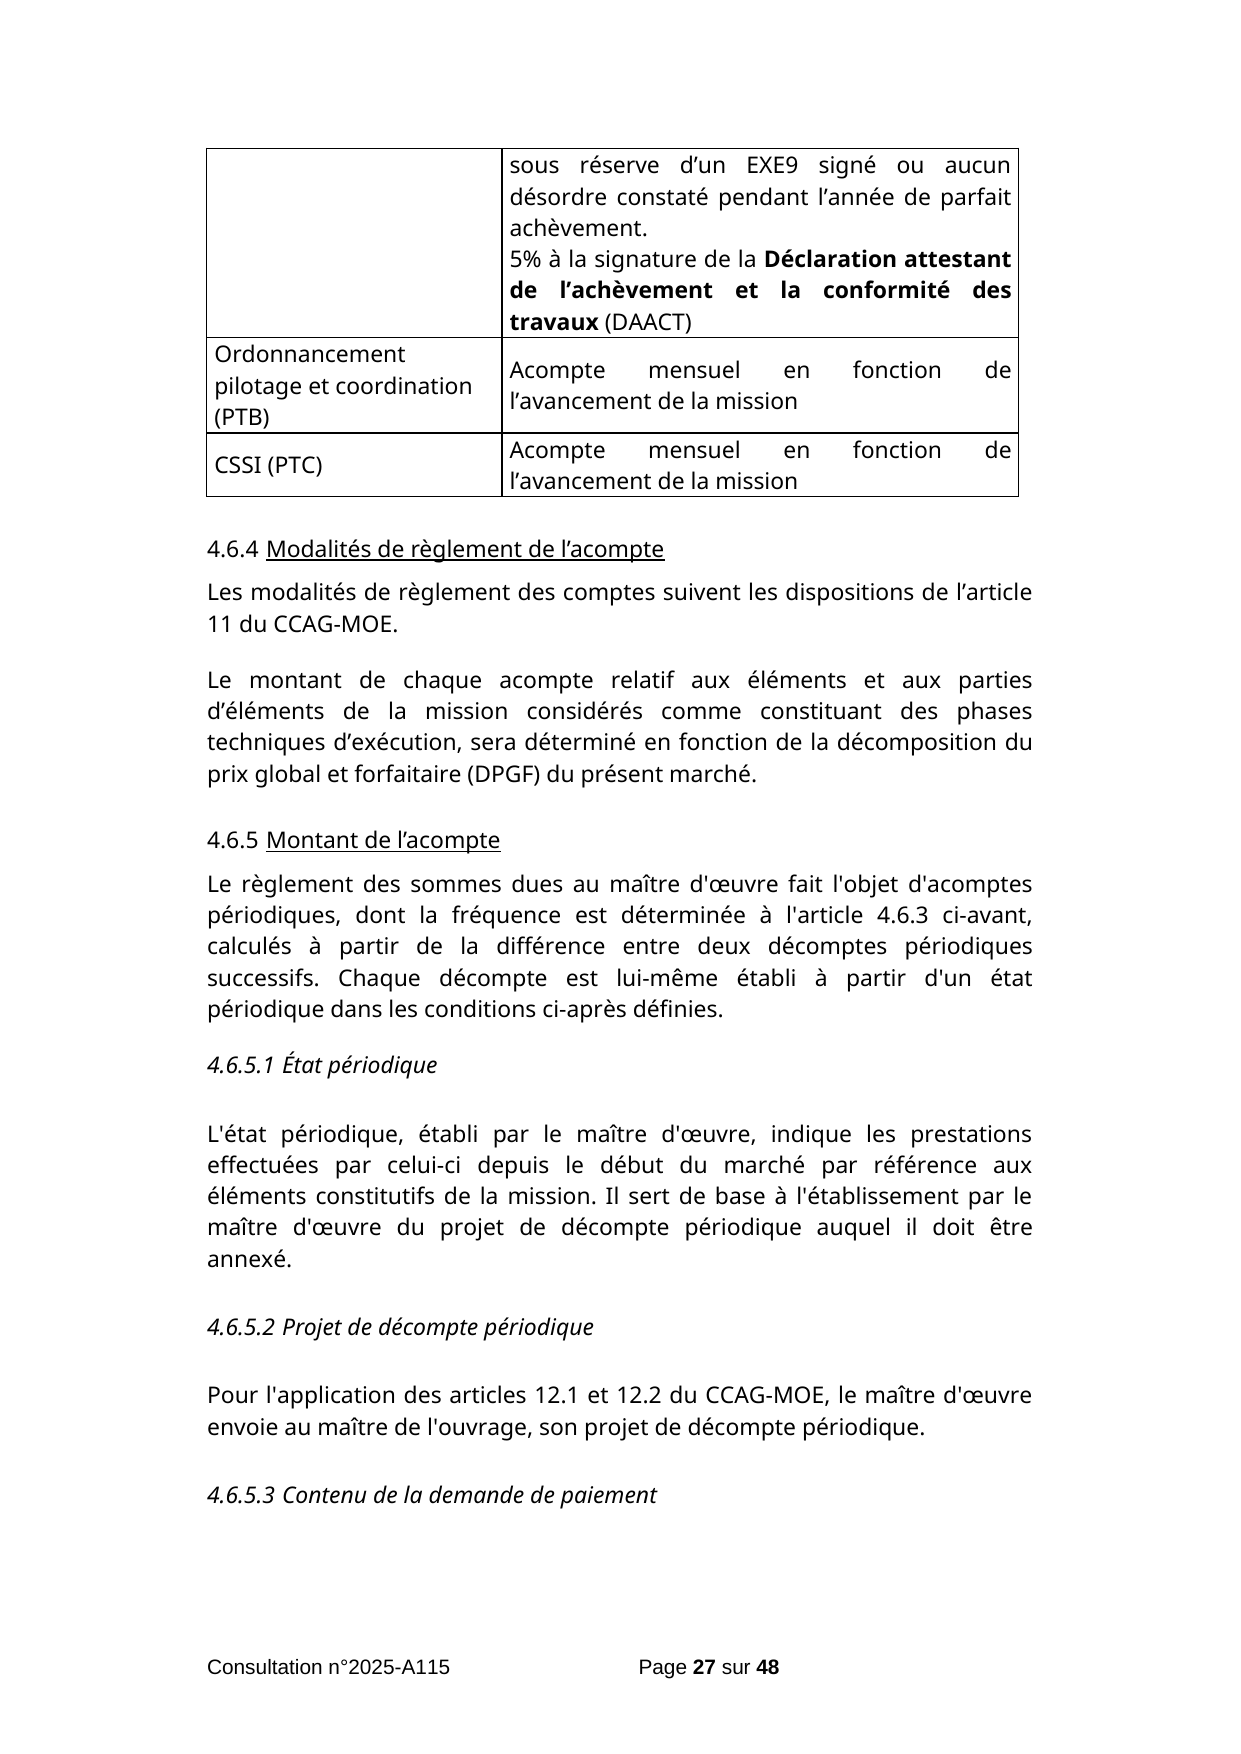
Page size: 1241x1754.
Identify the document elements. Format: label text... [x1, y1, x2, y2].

text L'état périodique, établi par le maître d'œuvre, indique les prestations effectuées par celui-ci depuis le début du marché par référence aux éléments constitutifs de la mission. Il sert de base à l'établissement par le maître d'œuvre du projet de décompte périodique auquel il doit être annexé. [207, 1117, 1033, 1274]
list Projet de décompte périodique [207, 1311, 1033, 1342]
subtitle Modalités de règlement de l’acompte [207, 533, 1033, 564]
list État périodique [207, 1049, 1033, 1080]
table_cell CSSI (PTC) [207, 434, 501, 496]
subtitle Montant de l’acompte [207, 824, 1033, 855]
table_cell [503, 149, 1018, 337]
table_cell Acompte mensuel en fonction de l’avancement de la mission [503, 434, 1018, 496]
table_cell Acompte mensuel en fonction de l’avancement de la mission [503, 338, 1018, 432]
table_cell Ordonnancement pilotage et coordination (PTB) [207, 338, 501, 432]
text Le règlement des sommes dues au maître d'œuvre fait l'objet d'acomptes périodiques, dont la fréquence est déterminée à l'article 4.6.3 ci-avant, calculés à partir de la différence entre deux décomptes périodiques successifs. Chaque décompte est lui-même établi à partir d'un état périodique dans les conditions ci-après définies. [207, 868, 1033, 1024]
text Pour l'application des articles 12.1 et 12.2 du CCAG-MOE, le maître d'œuvre envoie au maître de l'ouvrage, son projet de décompte périodique. [207, 1379, 1033, 1442]
text Les modalités de règlement des comptes suivent les dispositions de l’article 11 du CCAG-MOE. [207, 576, 1033, 639]
text Le montant de chaque acompte relatif aux éléments et aux parties d’éléments de la mission considérés comme constituant des phases techniques d’exécution, sera déterminé en fonction de la décomposition du prix global et forfaitaire (DPGF) du présent marché. [207, 664, 1033, 789]
list Contenu de la demande de paiement [207, 1479, 1033, 1510]
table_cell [207, 149, 501, 337]
